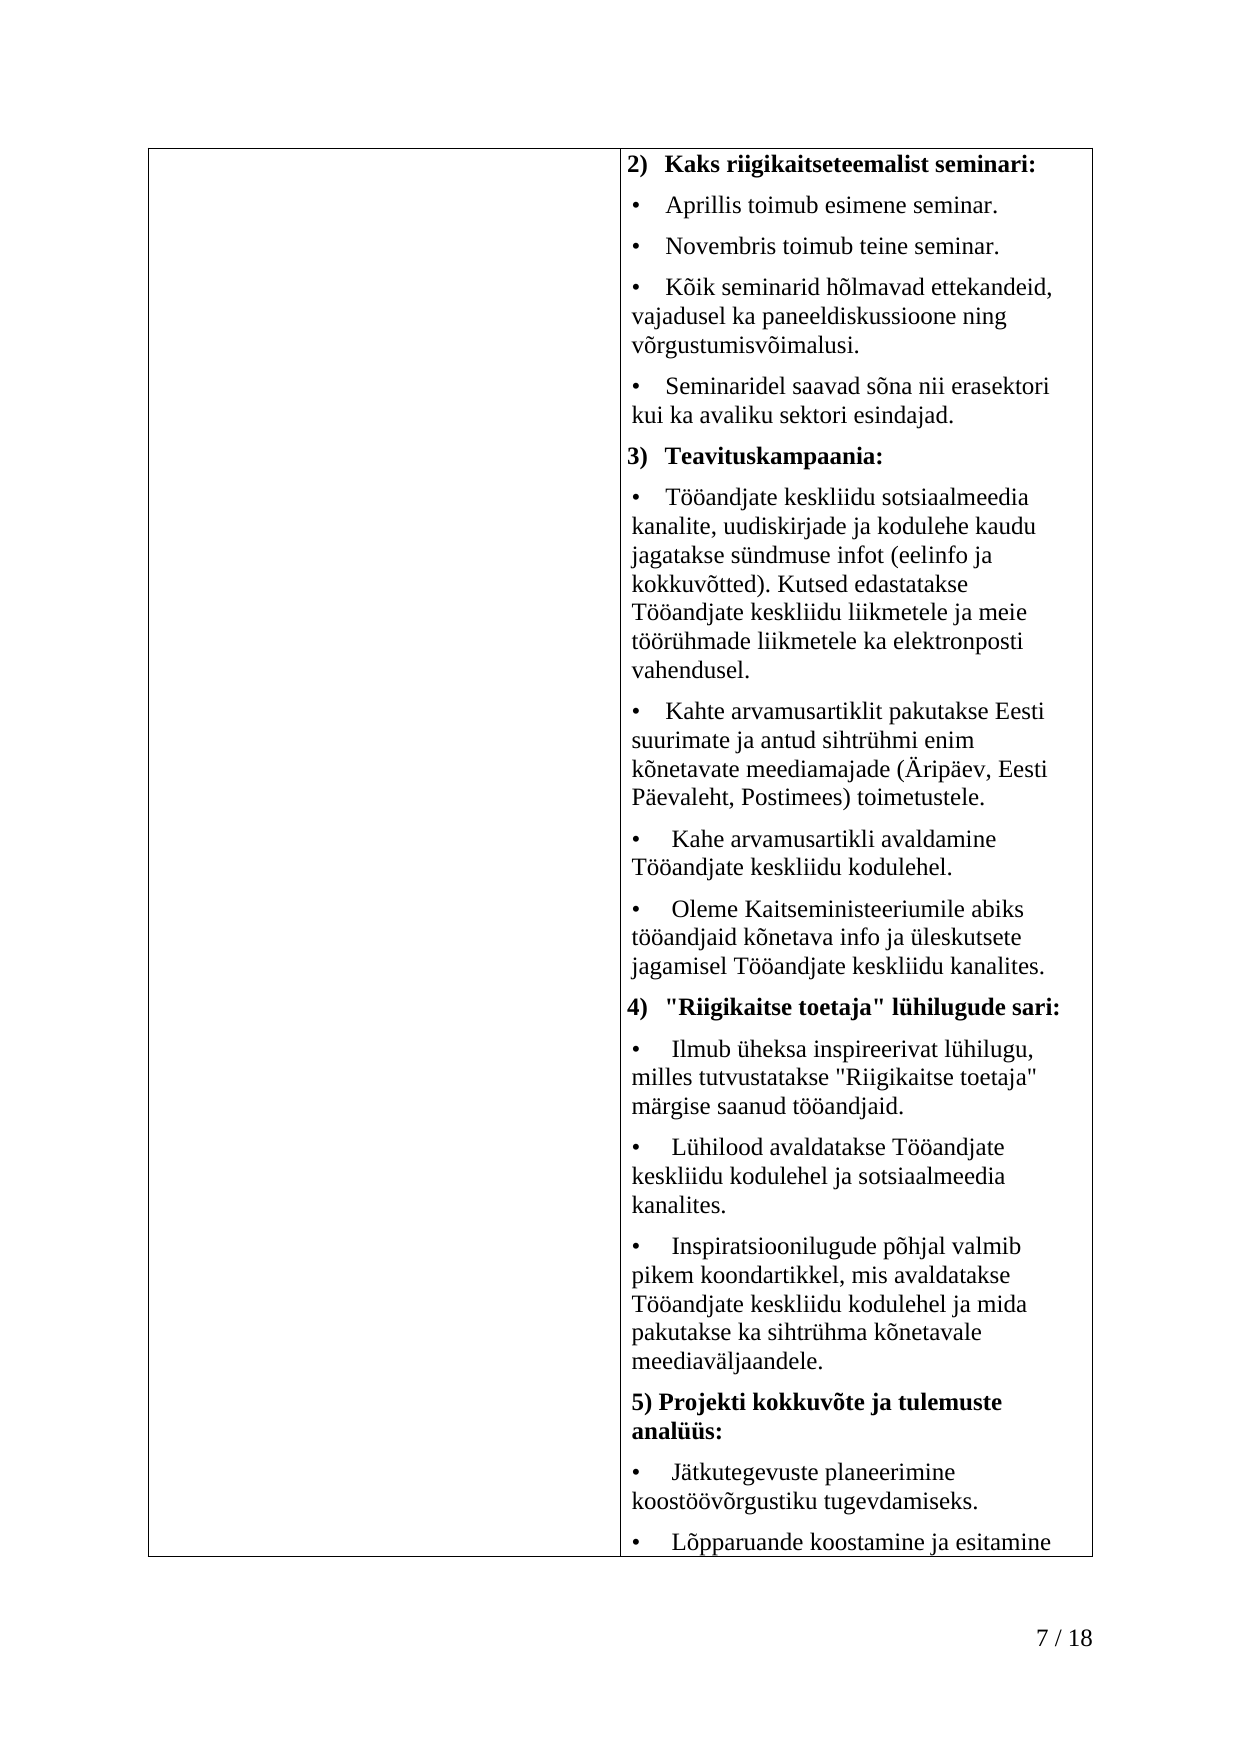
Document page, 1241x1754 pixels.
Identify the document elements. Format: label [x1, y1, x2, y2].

table_cell [621, 149, 1092, 1556]
table_cell [149, 149, 620, 1556]
